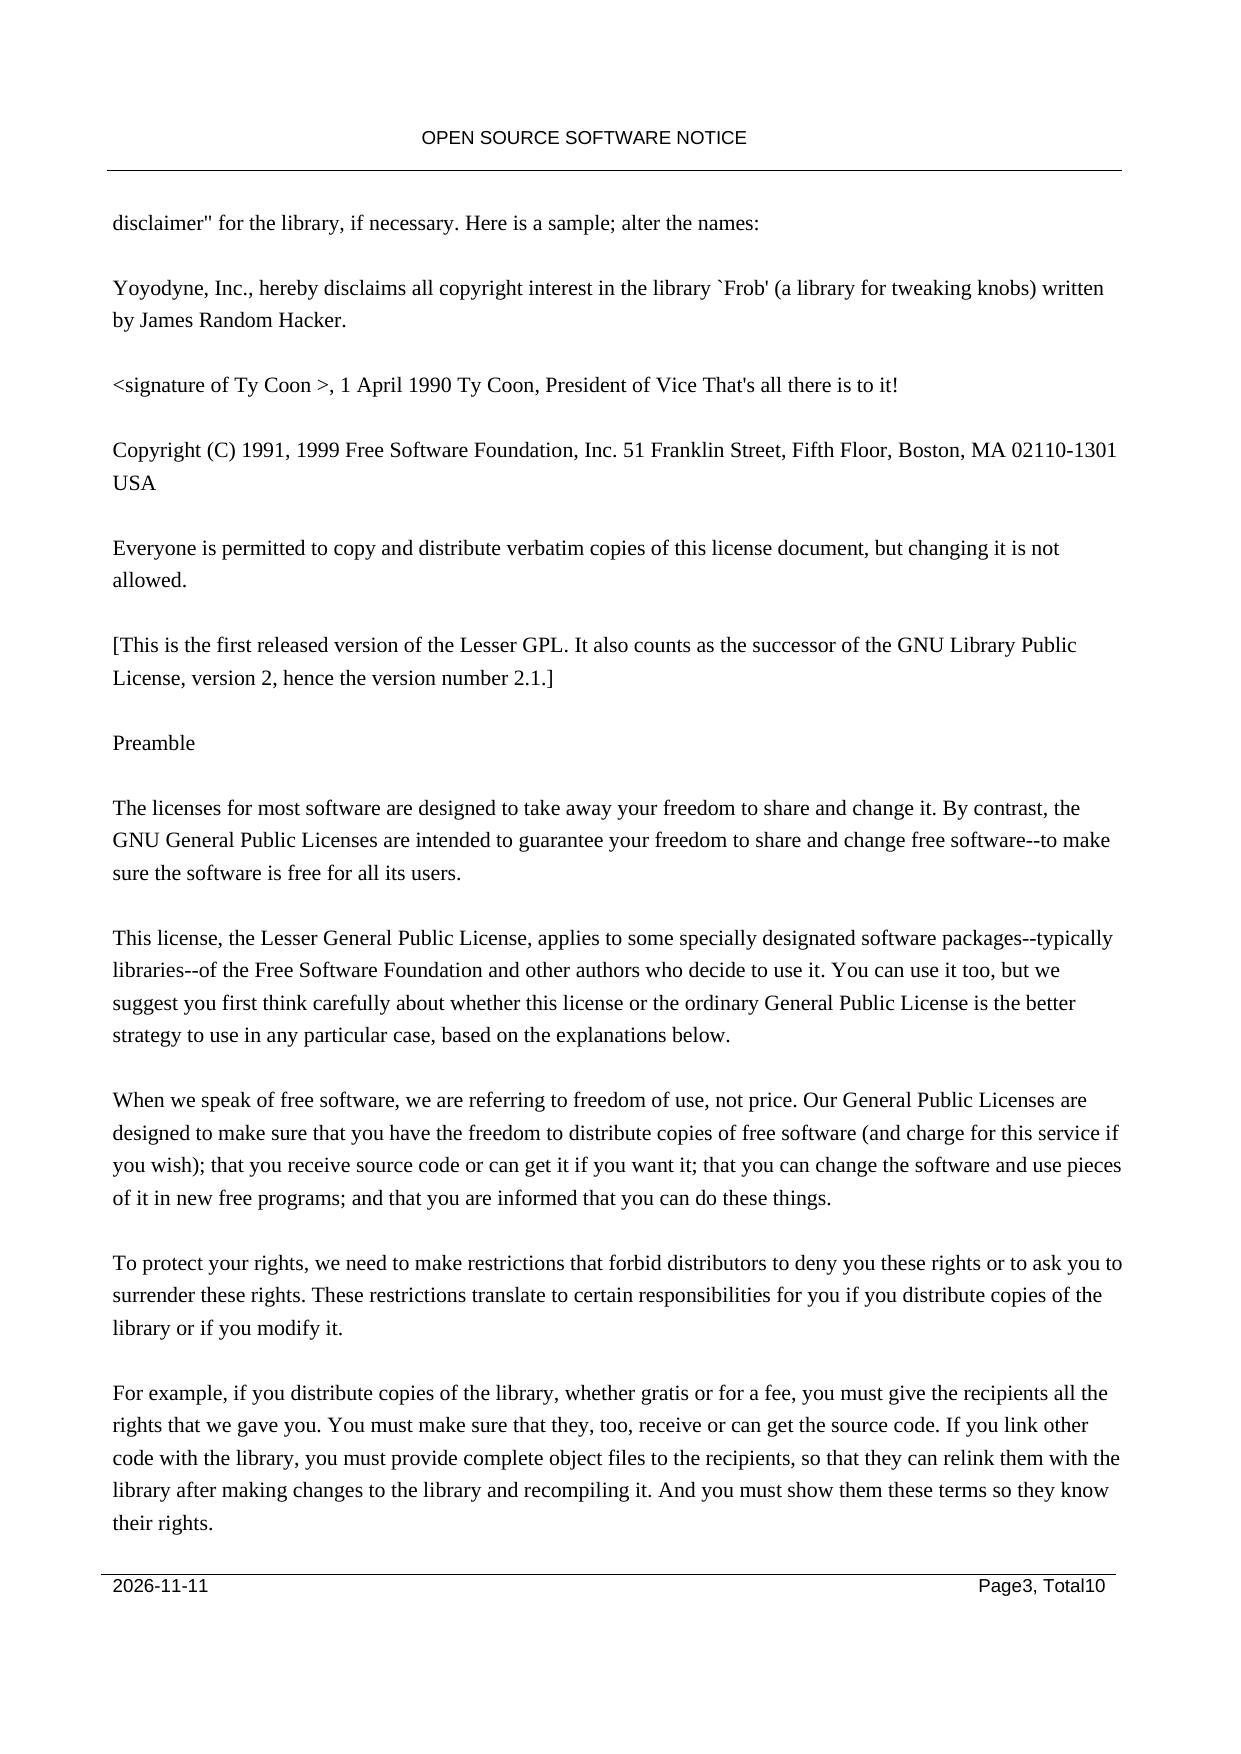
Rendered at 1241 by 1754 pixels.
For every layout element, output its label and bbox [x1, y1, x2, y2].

text [112, 206, 1128, 1539]
